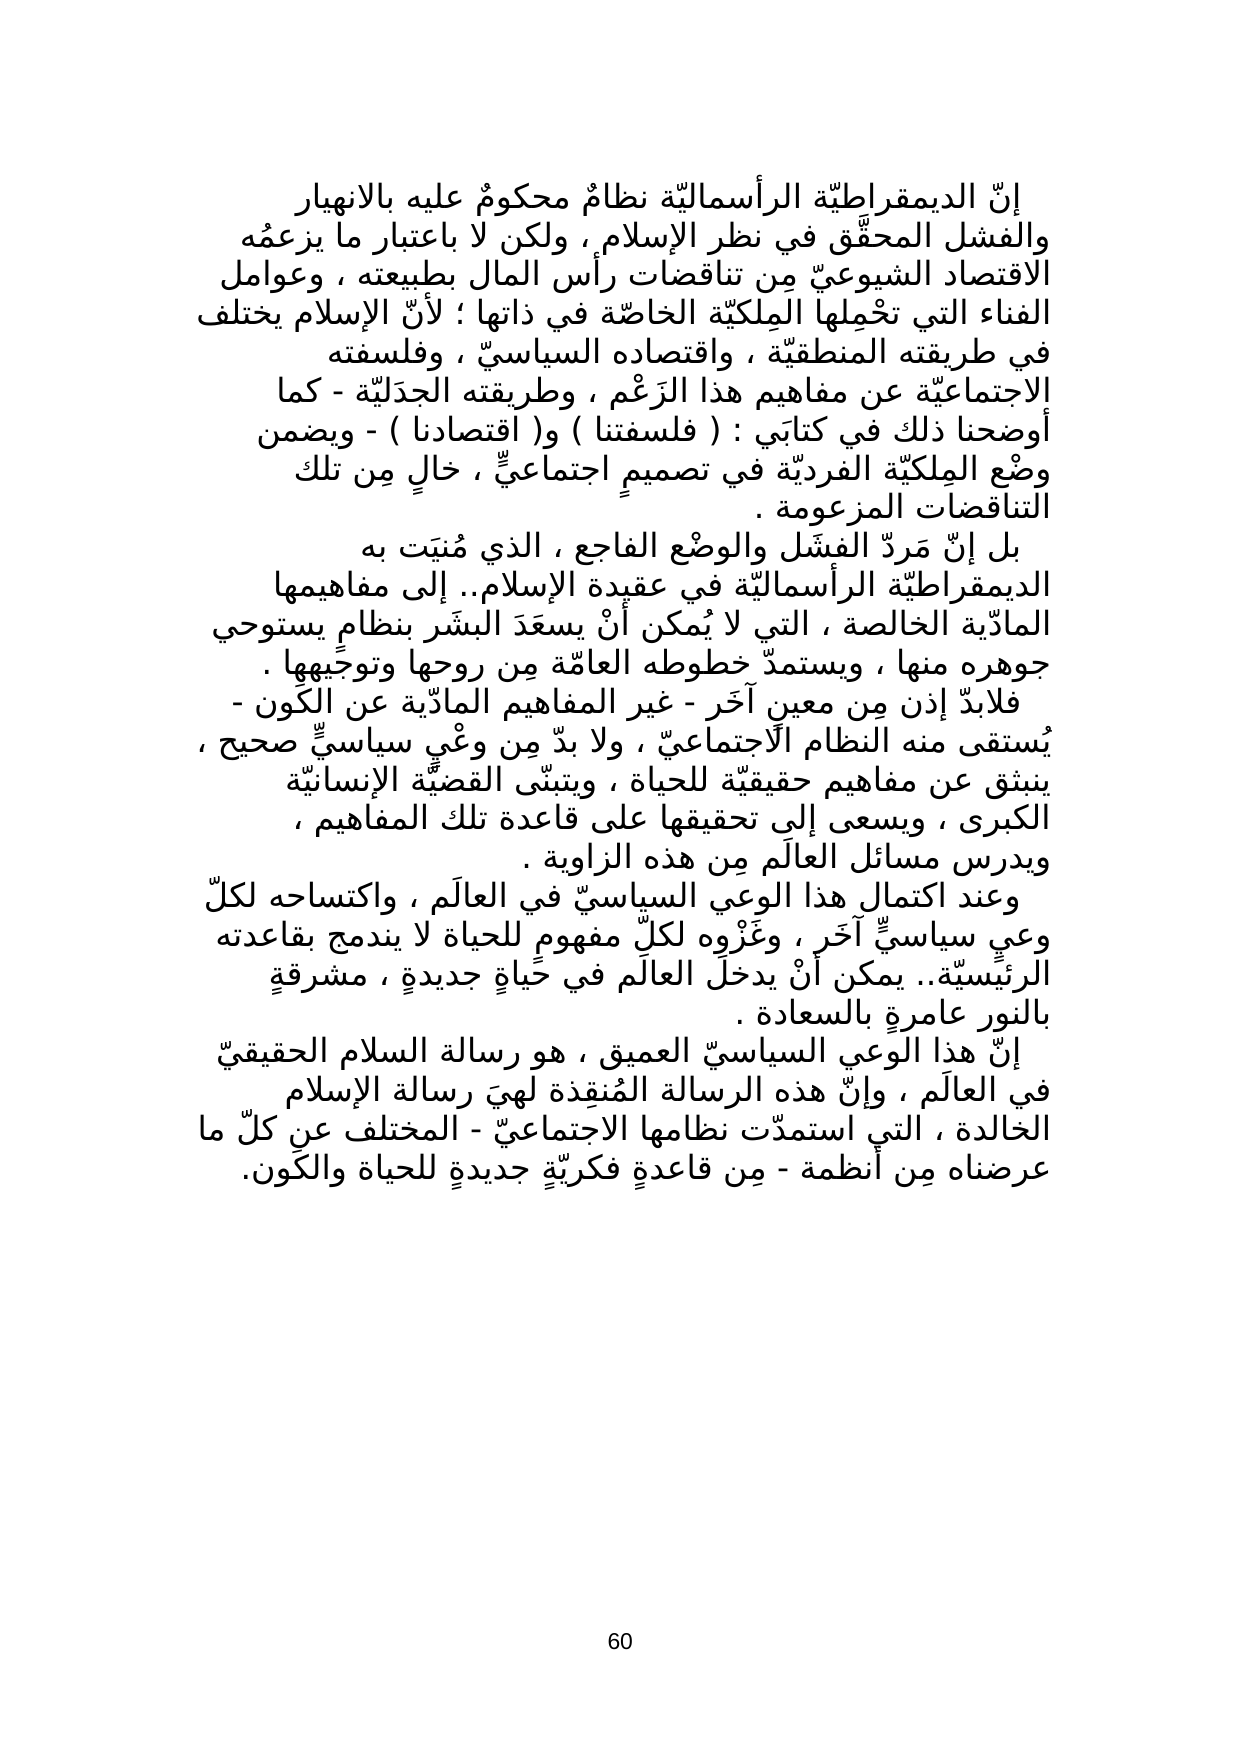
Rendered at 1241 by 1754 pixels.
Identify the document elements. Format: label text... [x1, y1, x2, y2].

text وعند اكتمال هذا الوعي السياسيّ في العالَم ، واكتساحه لكلّ وعيٍ سياسيٍّ آخَر ، وغَزْوِه لكلّ مفهومٍ للحياة لا يندمج بقاعدته الرئيسيّة.. يمكن أنْ يدخل العالَم في حياةٍ جديدةٍ ، مشرقةٍ بالنور عامرةٍ بالسعادة . [189, 877, 1051, 1032]
text إنّ هذا الوعي السياسيّ العميق ، هو رسالة السلام الحقيقيّ في العالَم ، وإنّ هذه الرسالة المُنقِذة لهيَ رسالة الإسلام الخالدة ، التي استمدّت نظامها الاجتماعيّ - المختلف عن كلّ ما عرضناه مِن أنظمة - مِن قاعدةٍ فكريّةٍ جديدةٍ للحياة والكَون. [189, 1032, 1051, 1187]
text فلابدّ إذن مِن معينٍ آخَر - غير المفاهيم المادّية عن الكَون - يُستقى منه النظام الاجتماعيّ ، ولا بدّ مِن وعْيٍ سياسيٍّ صحيح ، ينبثق عن مفاهيم حقيقيّة للحياة ، ويتبنّى القضيّة الإنسانيّة الكبرى ، ويسعى إلى تحقيقها على قاعدة تلك المفاهيم ، ويدرس مسائل العالَم مِن هذه الزاوية . [189, 682, 1051, 877]
text بل إنّ مَردّ الفشَل والوضْع الفاجع ، الذي مُنيَت به الديمقراطيّة الرأسماليّة في عقيدة الإسلام.. إلى مفاهيمها المادّية الخالصة ، التي لا يُمكن أنْ يسعَدَ البشَر بنظامٍ يستوحي جوهره منها ، ويستمدّ خطوطه العامّة مِن روحها وتوجيهها . [189, 527, 1051, 682]
text إنّ الديمقراطيّة الرأسماليّة نظامٌ محكومٌ عليه بالانهيار والفشل المحقَّق في نظر الإسلام ، ولكن لا باعتبار ما يزعمُه الاقتصاد الشيوعيّ مِن تناقضات رأس المال بطبيعته ، وعوامل الفناء التي تحْمِلها المِلكيّة الخاصّة في ذاتها ؛ لأنّ الإسلام يختلف في طريقته المنطقيّة ، واقتصاده السياسيّ ، وفلسفته الاجتماعيّة عن مفاهيم هذا الزَعْم ، وطريقته الجدَليّة - كما أوضحنا ذلك في كتابَي : ( فلسفتنا ) و( اقتصادنا ) - ويضمن وضْع المِلكيّة الفرديّة في تصميمٍ اجتماعيٍّ ، خالٍ مِن تلك التناقضات المزعومة . [189, 177, 1051, 527]
